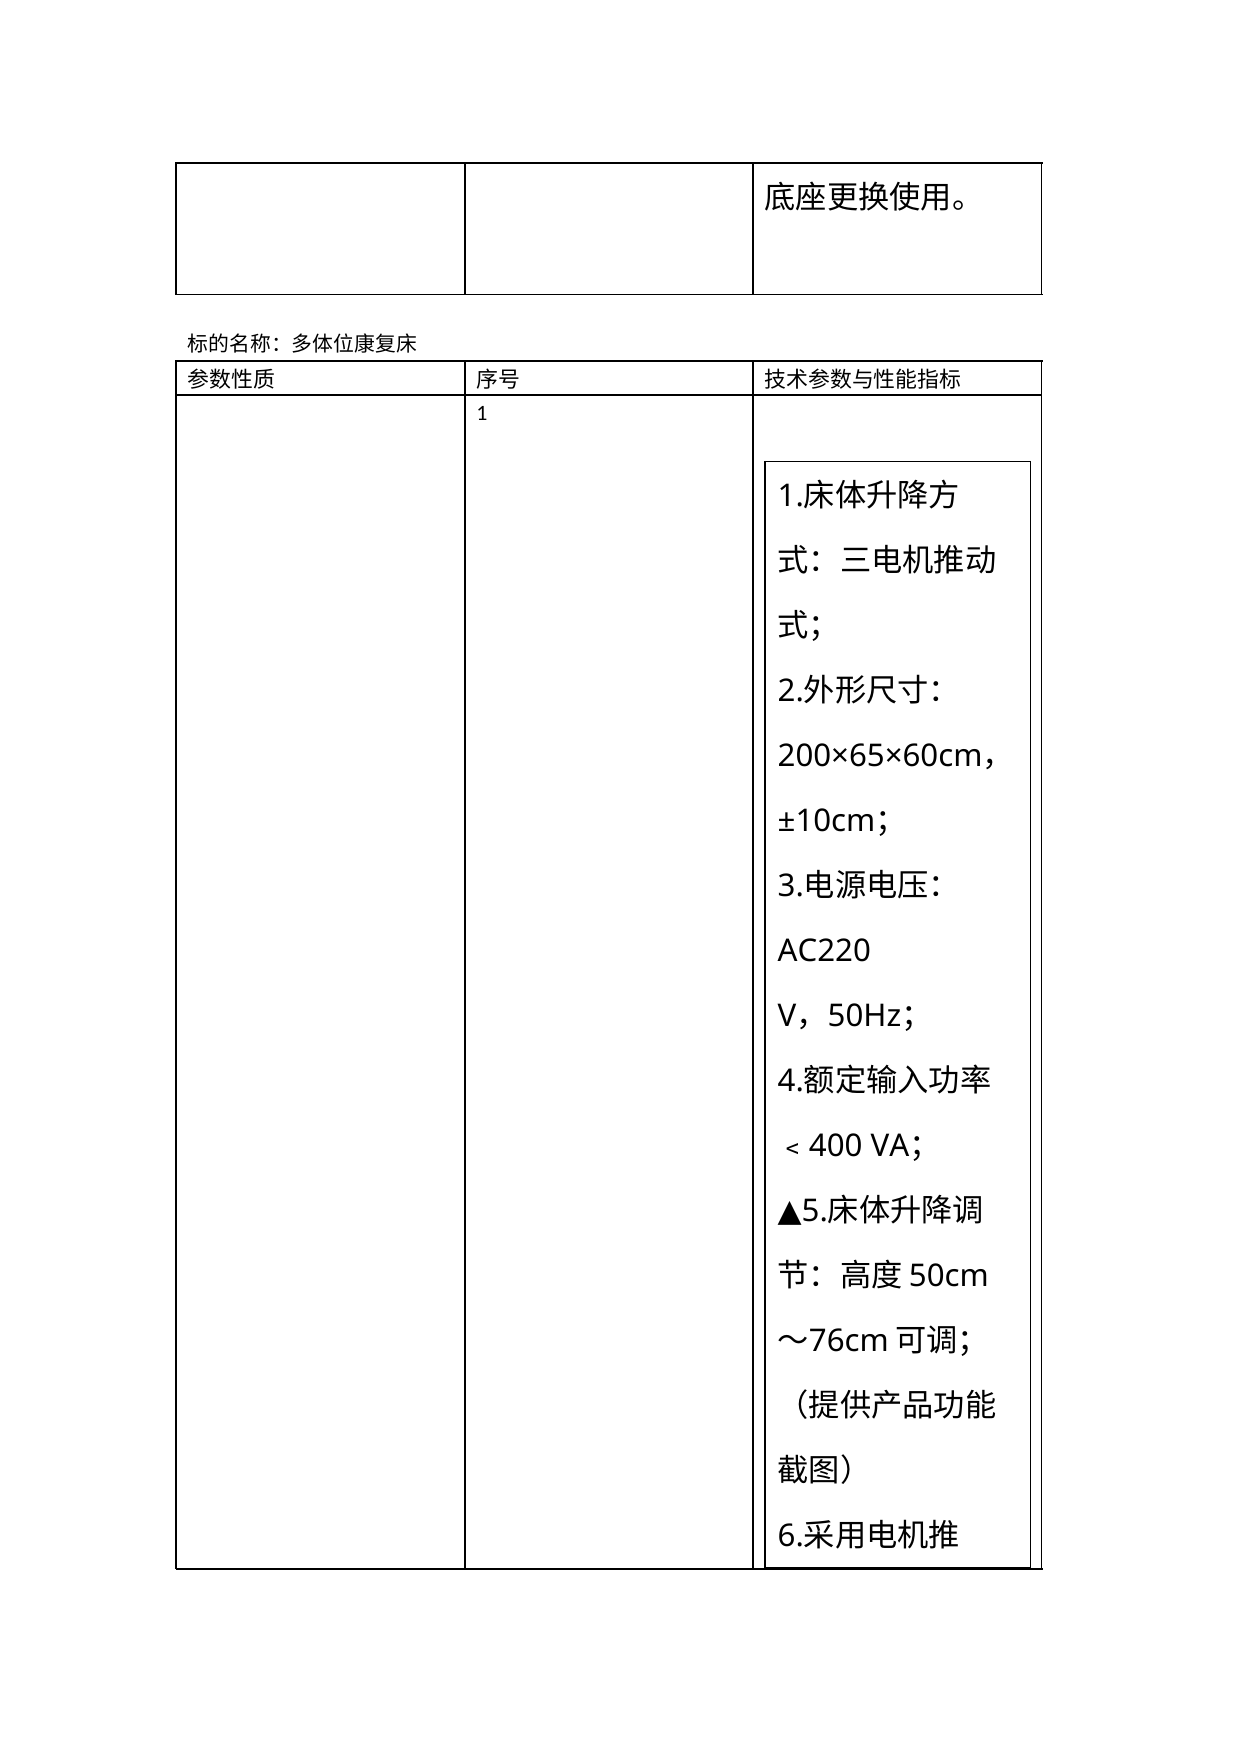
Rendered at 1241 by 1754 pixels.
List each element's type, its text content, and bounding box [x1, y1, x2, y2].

table_cell 1 [466, 396, 752, 1568]
table_cell [754, 396, 1041, 1568]
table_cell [754, 164, 1041, 293]
table_cell [177, 164, 464, 293]
table_cell 1 [466, 164, 752, 293]
table_header 技术参数与性能指标 [754, 362, 1041, 394]
table_cell [177, 396, 464, 1568]
table_header 参数性质 [177, 362, 464, 394]
table_header 序号 [466, 362, 752, 394]
text 标的名称：多体位康复床 [187, 328, 1053, 360]
